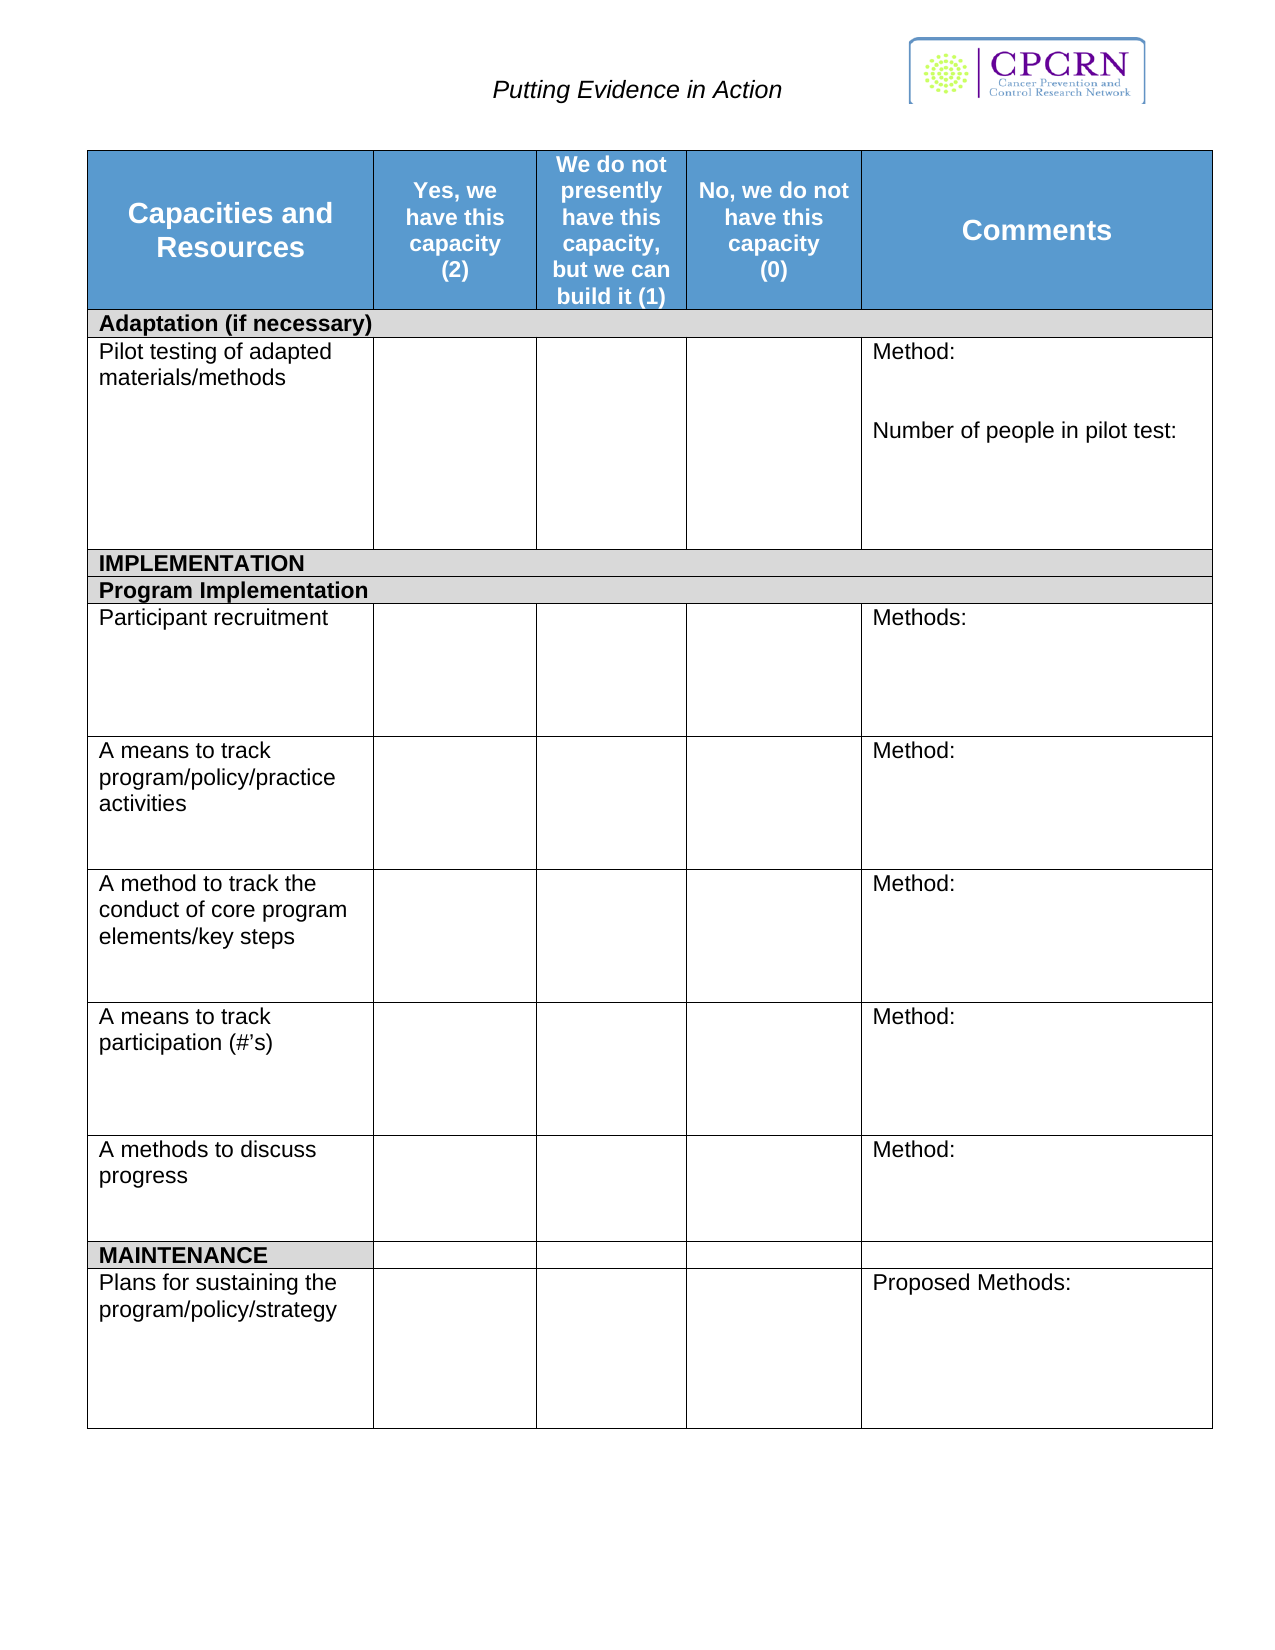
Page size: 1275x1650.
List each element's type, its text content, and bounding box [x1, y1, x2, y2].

table_cell [374, 1242, 536, 1268]
table_cell Method: [862, 1003, 1212, 1134]
table_cell A method to track the conduct of core program elements/key steps [88, 870, 373, 1002]
table_cell Adaptation (if necessary) [88, 310, 1212, 337]
table_cell [687, 338, 861, 548]
table_header Yes, we have this capacity (2) [374, 151, 536, 309]
table_cell [374, 338, 536, 548]
table_cell [687, 1003, 861, 1134]
table_cell [537, 737, 686, 869]
table_cell [537, 1269, 686, 1427]
table_cell [687, 1136, 861, 1241]
table_header No, we do not have this capacity (0) [687, 151, 861, 309]
table_cell [374, 870, 536, 1002]
table_cell [687, 1242, 861, 1268]
table_cell [374, 604, 536, 736]
table_cell Program Implementation [88, 577, 1212, 603]
table_cell [537, 604, 686, 736]
table_cell Proposed Methods: [862, 1269, 1212, 1427]
table_cell [537, 1136, 686, 1241]
table_cell Methods: [862, 604, 1212, 736]
table_cell [374, 1003, 536, 1134]
table_cell [537, 1242, 686, 1268]
table_cell Method: [862, 870, 1212, 1002]
picture [907, 37, 1145, 103]
table_cell MAINTENANCE [88, 1242, 373, 1268]
table_cell Method: Number of people in pilot test: [862, 338, 1212, 548]
table_cell [537, 1003, 686, 1134]
table_cell Method: [862, 1136, 1212, 1241]
table_cell A methods to discuss progress [88, 1136, 373, 1241]
table_cell [374, 1269, 536, 1427]
table_cell [862, 1242, 1212, 1268]
table_cell A means to track participation (#’s) [88, 1003, 373, 1134]
table_header Capacities and Resources [88, 151, 373, 309]
table_cell Plans for sustaining the program/policy/strategy [88, 1269, 373, 1427]
table_cell [687, 737, 861, 869]
table_cell A means to track program/policy/practice activities [88, 737, 373, 869]
table_cell [537, 338, 686, 548]
table_cell IMPLEMENTATION [88, 550, 1212, 576]
table_header We do not presently have this capacity, but we can build it (1) [537, 151, 686, 309]
table_cell [687, 1269, 861, 1427]
table_cell [537, 870, 686, 1002]
table_cell Participant recruitment [88, 604, 373, 736]
table_cell Pilot testing of adapted materials/methods [88, 338, 373, 548]
table_cell [374, 1136, 536, 1241]
table_cell [374, 737, 536, 869]
table_cell [687, 870, 861, 1002]
table_cell Method: [862, 737, 1212, 869]
table_cell [687, 604, 861, 736]
table_header Comments [862, 151, 1212, 309]
